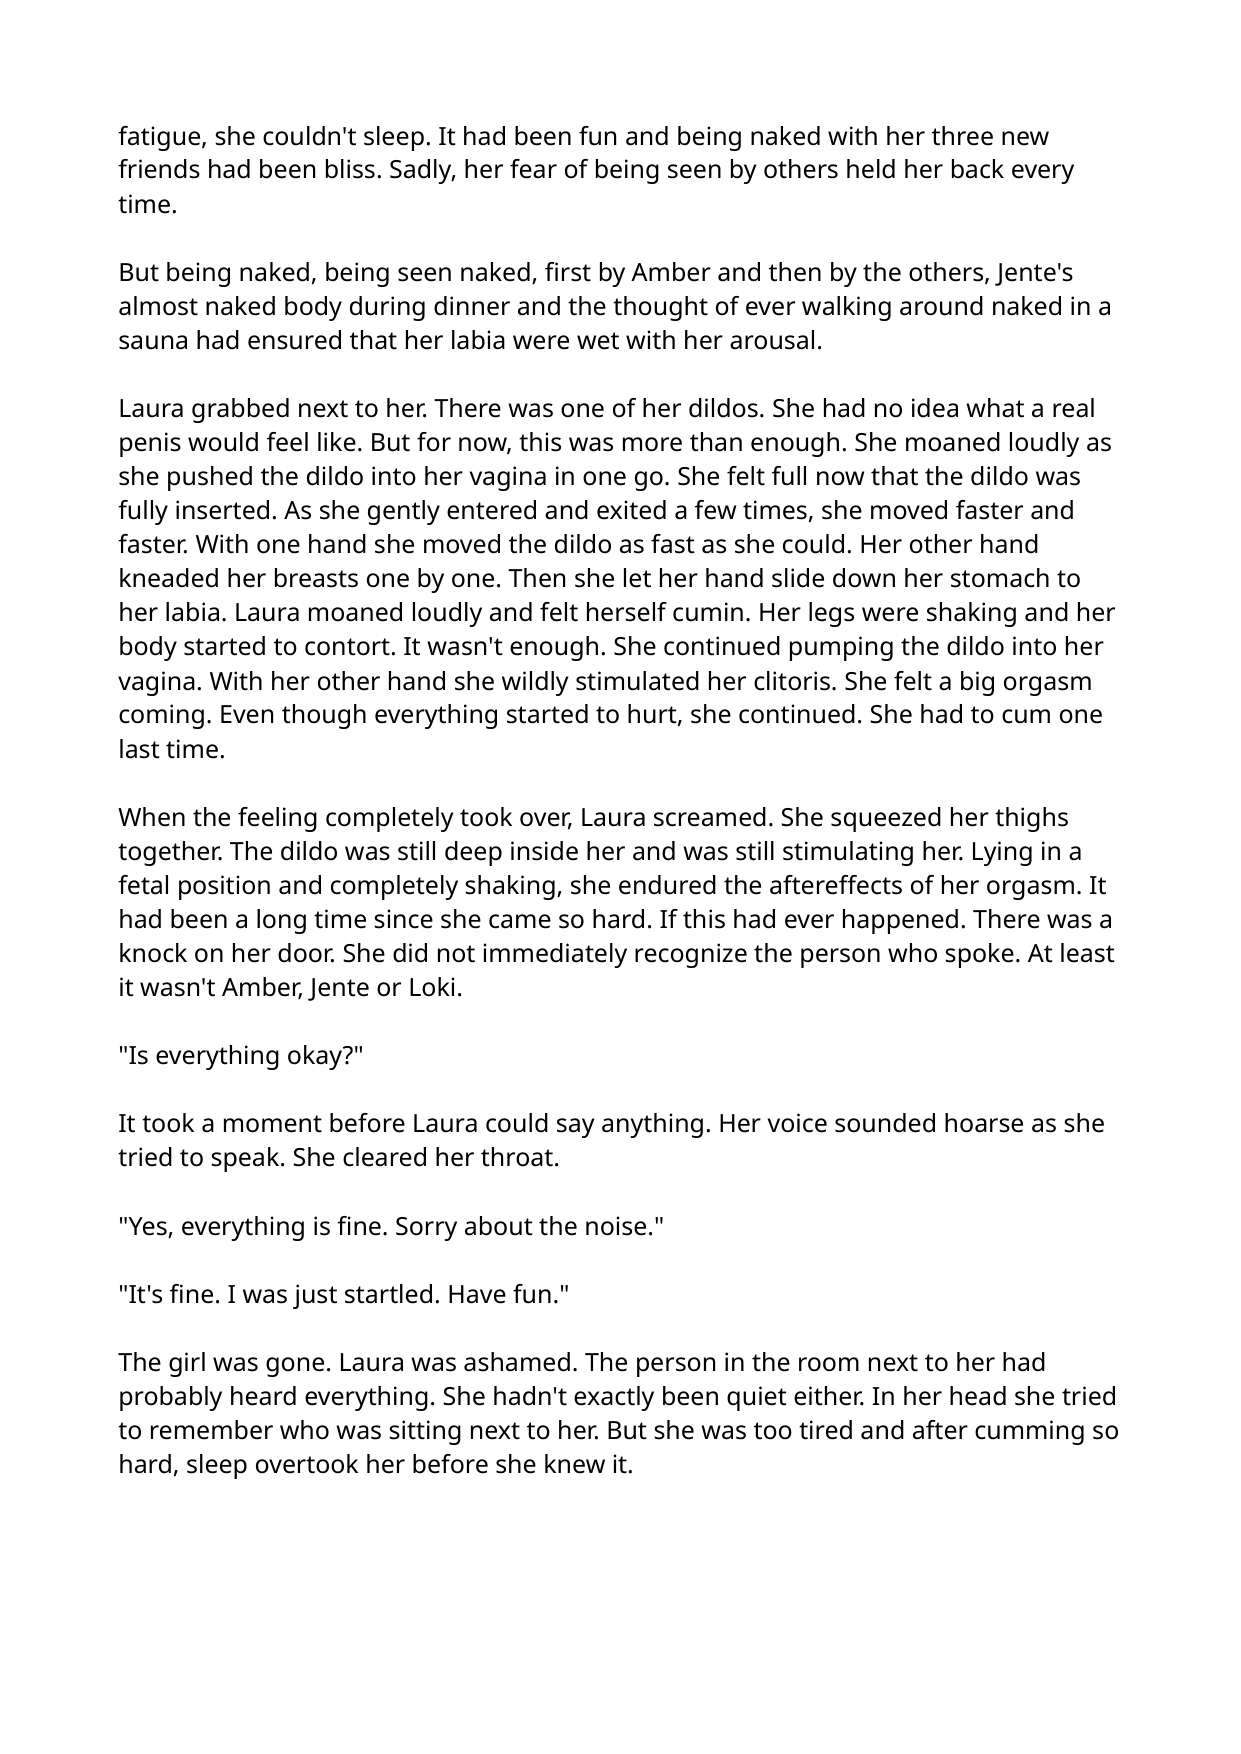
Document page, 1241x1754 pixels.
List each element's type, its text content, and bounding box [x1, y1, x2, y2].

text "Yes, everything is fine. Sorry about the noise." [118, 1208, 1122, 1242]
text Laura grabbed next to her. There was one of her dildos. She had no idea what a real penis would feel like. But for now, this was more than enough. She moaned loudly as she pushed the dildo into her vagina in one go. She felt full now that the dildo was fully inserted. As she gently entered and exited a few times, she moved faster and faster. With one hand she moved the dildo as fast as she could. Her other hand kneaded her breasts one by one. Then she let her hand slide down her stomach to her labia. Laura moaned loudly and felt herself cumin. Her legs were shaking and her body started to contort. It wasn't enough. She continued pumping the dildo into her vagina. With her other hand she wildly stimulated her clitoris. She felt a big orgasm coming. Even though everything started to hurt, she continued. She had to cum one last time. [118, 391, 1122, 765]
text "It's fine. I was just startled. Have fun." [118, 1276, 1122, 1310]
text It took a moment before Laura could say anything. Her voice sounded hoarse as she tried to speak. She cleared her throat. [118, 1106, 1122, 1174]
text But being naked, being seen naked, first by Amber and then by the others, Jente's almost naked body during dinner and the thought of ever walking around naked in a sauna had ensured that her labia were wet with her arousal. [118, 254, 1122, 357]
text When the feeling completely took over, Laura screamed. She squeezed her thighs together. The dildo was still deep inside her and was still stimulating her. Lying in a fetal position and completely shaking, she endured the aftereffects of her orgasm. It had been a long time since she came so hard. If this had ever happened. There was a knock on her door. She did not immediately recognize the person who spoke. At least it wasn't Amber, Jente or Loki. [118, 799, 1122, 1004]
text "Is everything okay?" [118, 1038, 1122, 1072]
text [118, 118, 1122, 220]
text The girl was gone. Laura was ashamed. The person in the room next to her had probably heard everything. She hadn't exactly been quiet either. In her head she tried to remember who was sitting next to her. But she was too tired and after cumming so hard, sleep overtook her before she knew it. [118, 1344, 1122, 1481]
